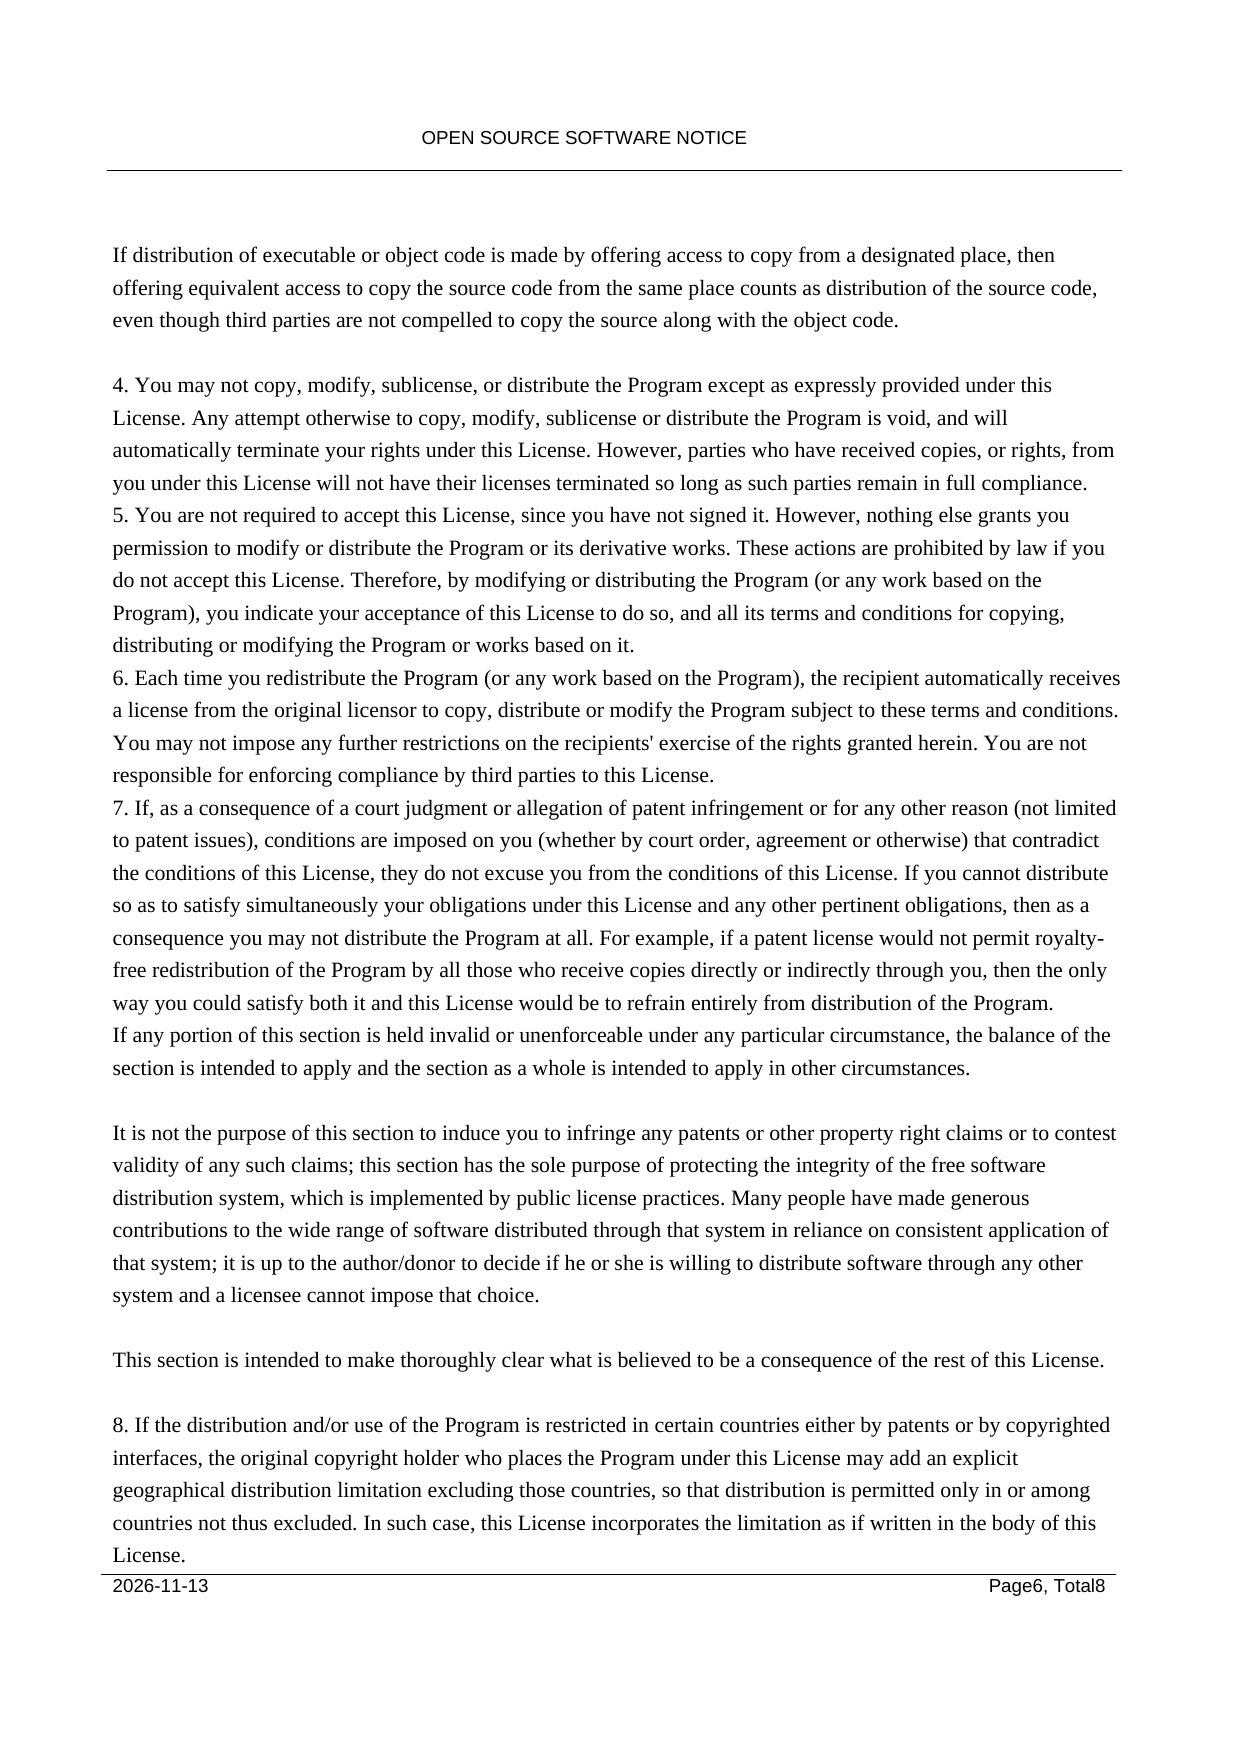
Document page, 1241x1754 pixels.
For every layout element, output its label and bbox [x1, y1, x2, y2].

text [112, 206, 1128, 1571]
